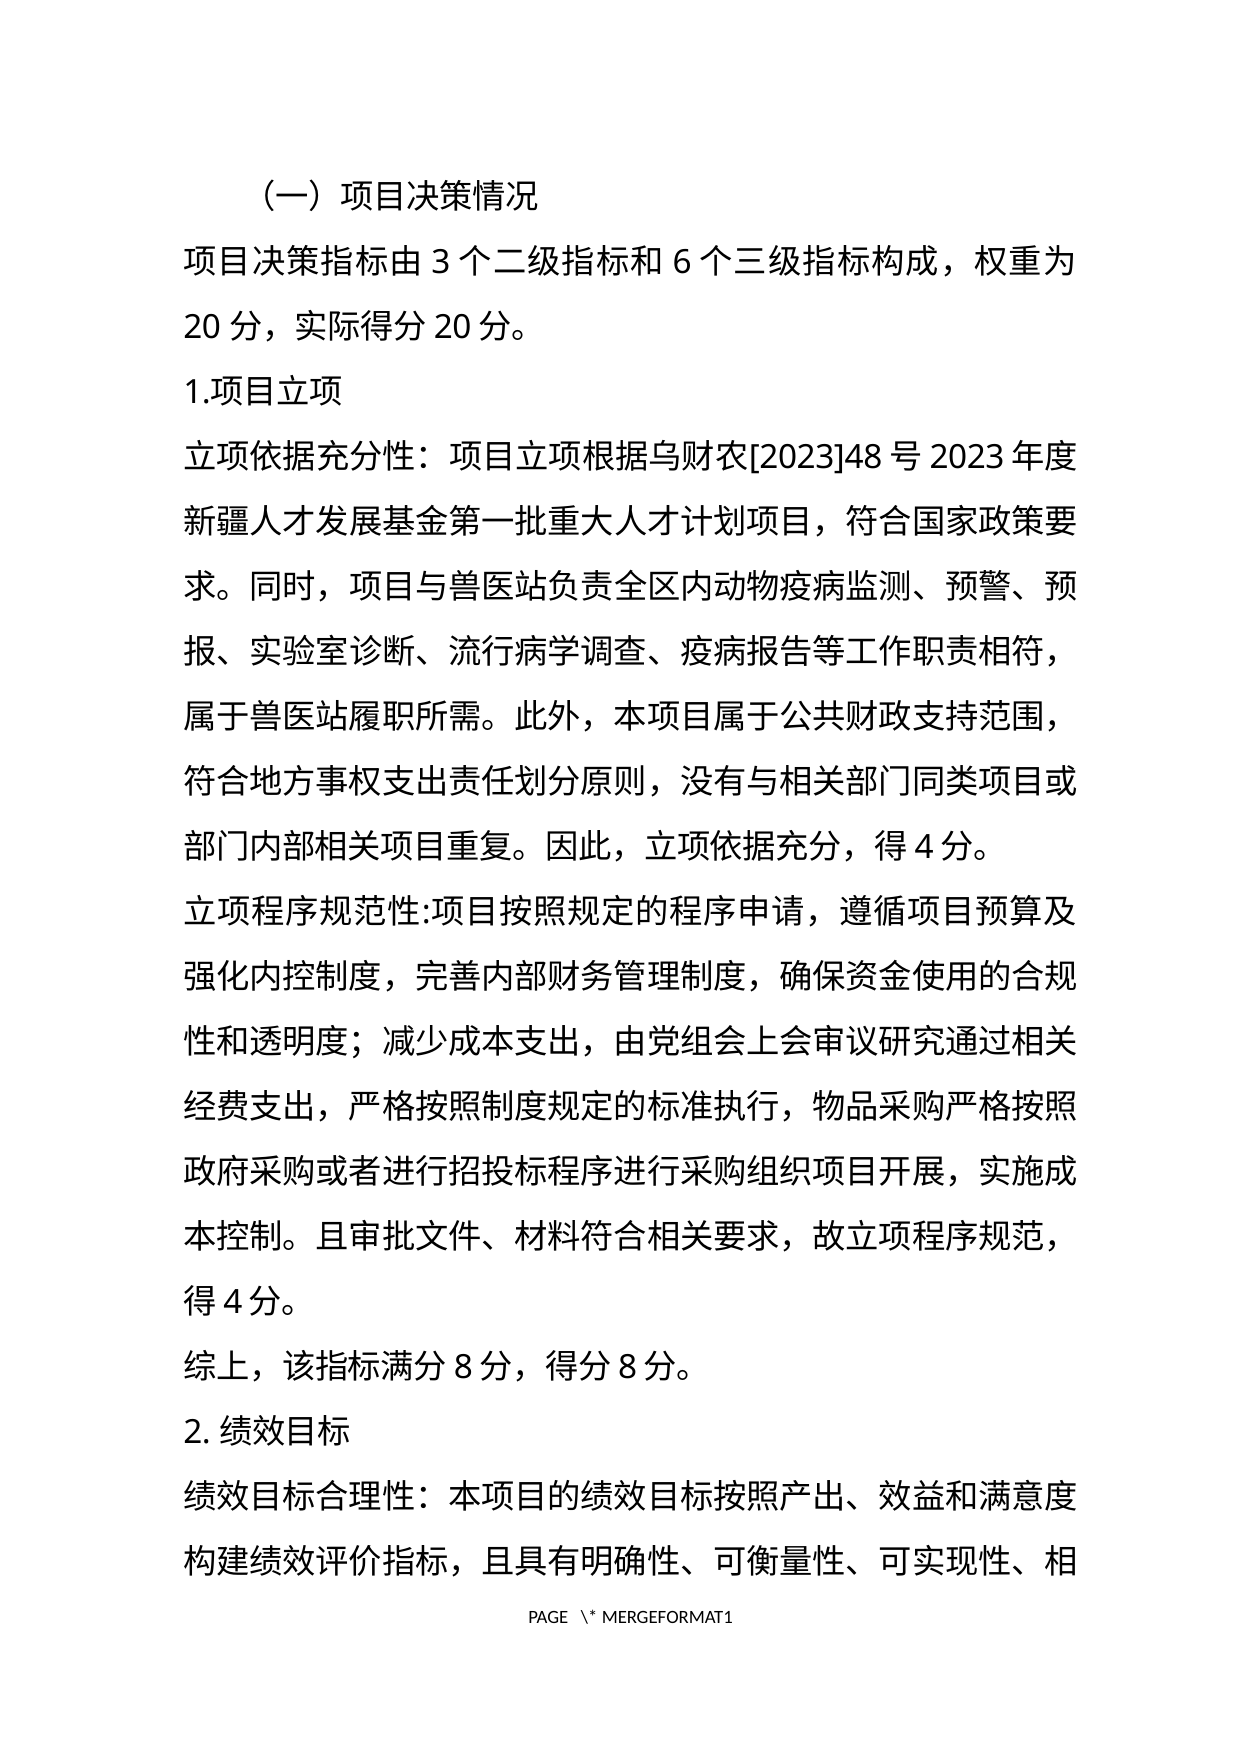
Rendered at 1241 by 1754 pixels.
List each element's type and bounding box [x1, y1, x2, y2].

text [183, 162, 1078, 1592]
